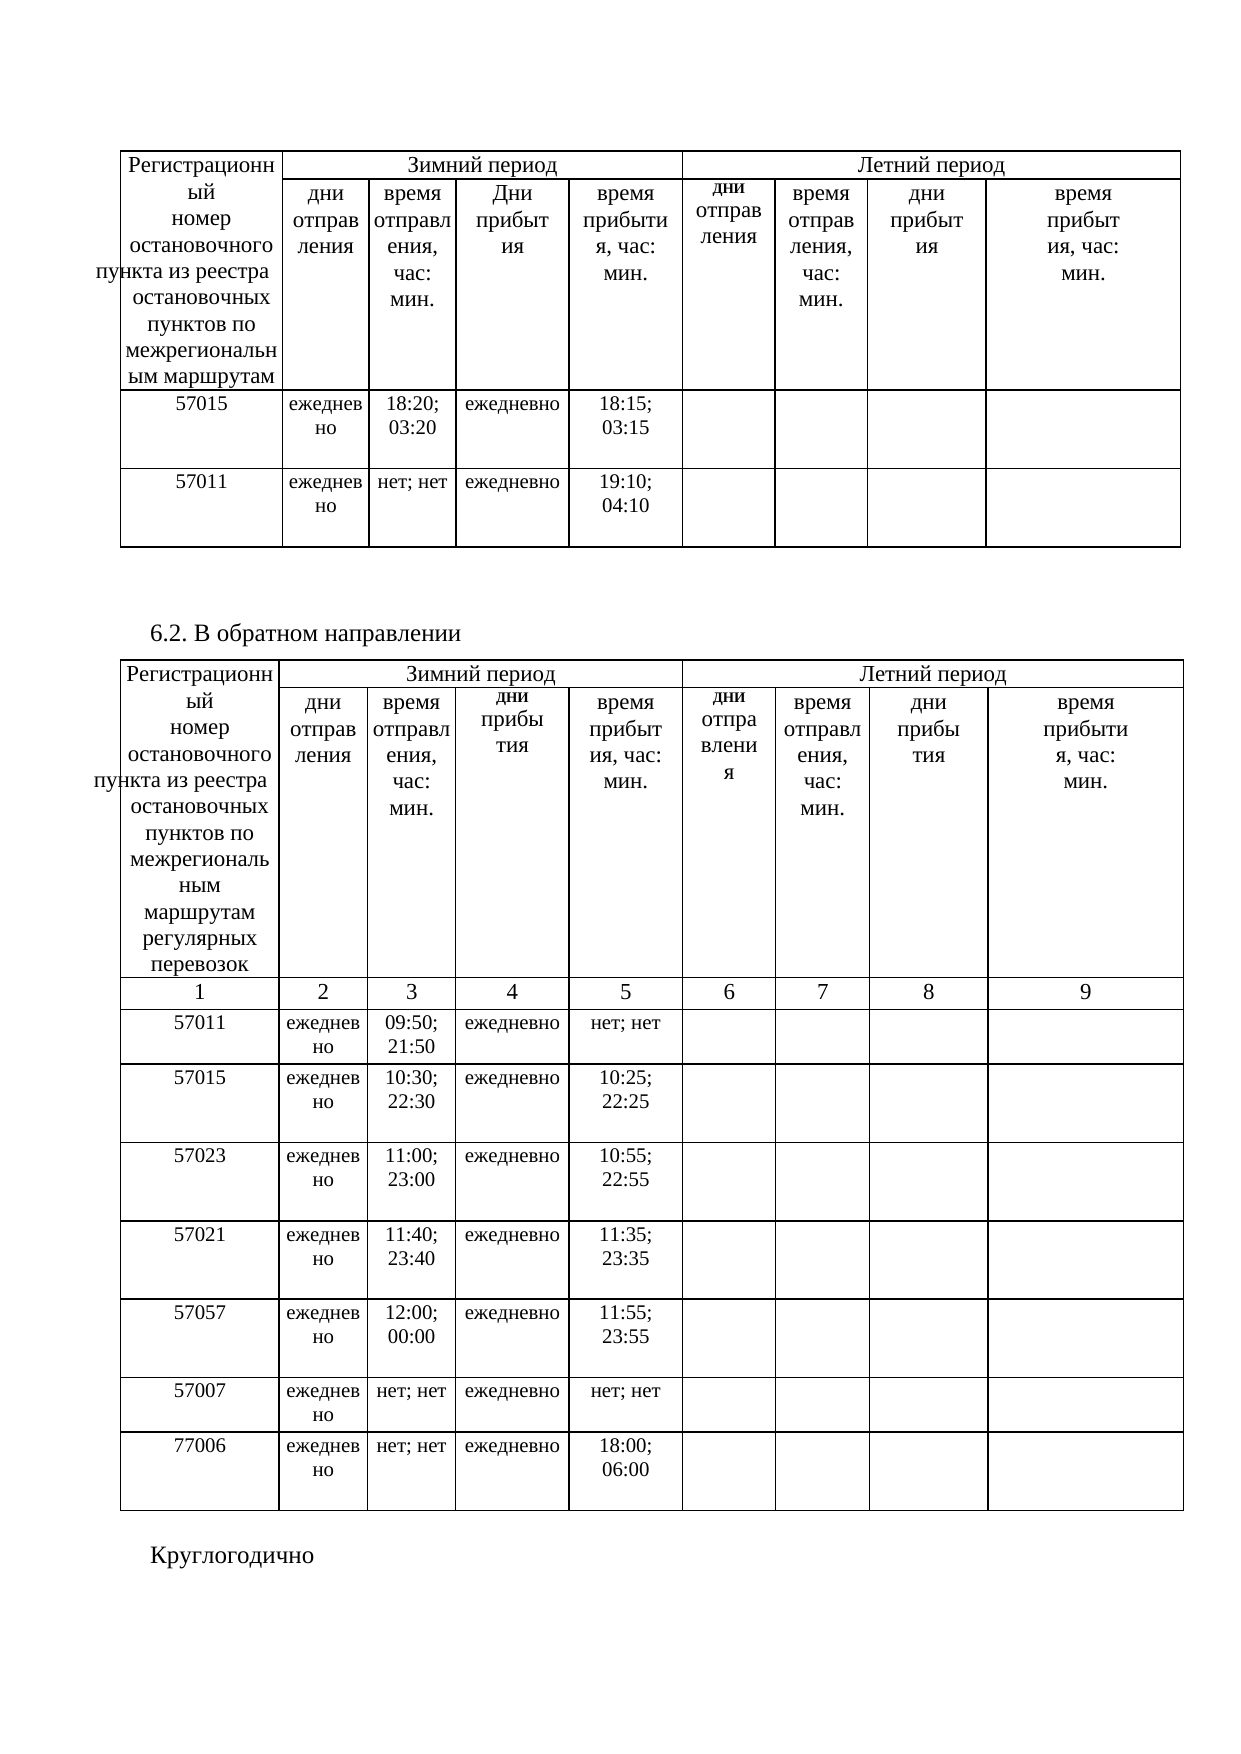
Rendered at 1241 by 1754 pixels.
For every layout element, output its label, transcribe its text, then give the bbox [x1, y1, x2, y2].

table_cell 11:55; 23:55 [570, 1300, 682, 1377]
table_cell время отправл ения, час: мин. [368, 688, 455, 977]
table_cell [870, 1433, 987, 1509]
table_cell ежедневно [457, 469, 568, 546]
table_cell ежедневно [280, 1010, 367, 1063]
table_cell время прибыт ия, час: мин. [987, 180, 1180, 389]
table_cell 57023 [121, 1143, 278, 1220]
table_cell [870, 1378, 987, 1431]
table_cell [776, 1433, 869, 1509]
table_header Зимний период [280, 661, 682, 687]
text Круглогодично [150, 1540, 1090, 1569]
table_cell ежедневно [280, 1222, 367, 1298]
table_cell [987, 391, 1180, 468]
table_cell 4 [456, 978, 568, 1009]
table_cell нет; нет [368, 1378, 455, 1431]
table_cell 12:00; 00:00 [368, 1300, 455, 1377]
table_cell 57011 [121, 469, 282, 546]
table_cell [870, 1300, 987, 1377]
table_header Летний период [683, 661, 1183, 687]
table_cell [683, 1010, 775, 1063]
table_cell ежедневно [456, 1065, 568, 1141]
table_cell ежедневно [456, 1222, 568, 1298]
table_cell 19:10; 04:10 [570, 469, 682, 546]
table_cell время отправ ления, час: мин. [776, 180, 867, 389]
table_cell дни прибыт ия [868, 180, 985, 389]
table_cell 11:35; 23:35 [570, 1222, 682, 1298]
table_cell ежедневно [457, 391, 568, 468]
table_cell 18:20; 03:20 [370, 391, 455, 468]
table_cell [870, 1065, 987, 1141]
table_cell [776, 1300, 869, 1377]
table_cell 18:00; 06:00 [570, 1433, 682, 1509]
table_cell [989, 1065, 1183, 1141]
table_cell ежедневно [283, 391, 368, 468]
table_cell 9 [989, 978, 1183, 1009]
table_cell ежедневно [280, 1143, 367, 1220]
table_cell 18:15; 03:15 [570, 391, 682, 468]
table_cell время прибыти я, час: мин. [989, 688, 1183, 977]
table_cell [683, 1065, 775, 1141]
table_cell [776, 1143, 869, 1220]
table_cell [989, 1300, 1183, 1377]
table_cell ДНИ отправ ления [683, 180, 774, 389]
table_cell [683, 1433, 775, 1509]
table_cell 11:40; 23:40 [368, 1222, 455, 1298]
table_cell [683, 1300, 775, 1377]
table_cell 57057 [121, 1300, 278, 1377]
table_cell 77006 [121, 1433, 278, 1509]
table_cell 5 [570, 978, 682, 1009]
table_cell [989, 1222, 1183, 1298]
table_cell нет; нет [570, 1010, 682, 1063]
table_cell 1 [121, 978, 278, 1009]
table_cell [870, 1222, 987, 1298]
table_cell [776, 469, 867, 546]
table_cell [776, 1065, 869, 1141]
table_cell [870, 1010, 987, 1063]
table_cell ежедневно [456, 1378, 568, 1431]
table_cell 57011 [121, 1010, 278, 1063]
table_cell [987, 469, 1180, 546]
table_header Зимний период [283, 152, 682, 178]
table_cell [989, 1143, 1183, 1220]
table_cell время отправл ения, час: мин. [776, 688, 869, 977]
text 6.2. В обратном направлении [150, 618, 1090, 646]
table_cell [683, 391, 774, 468]
table_cell время отправл ения, час: мин. [370, 180, 455, 389]
table_cell нет; нет [370, 469, 455, 546]
table_header Летний период [683, 152, 1180, 178]
table_cell [989, 1010, 1183, 1063]
table_cell 10:55; 22:55 [570, 1143, 682, 1220]
table_cell [989, 1378, 1183, 1431]
table_cell 11:00; 23:00 [368, 1143, 455, 1220]
table_cell [683, 1143, 775, 1220]
table_cell 57015 [121, 391, 282, 468]
table_cell 10:30; 22:30 [368, 1065, 455, 1141]
table_cell Дни прибыт ия [457, 180, 568, 389]
table_cell 7 [776, 978, 869, 1009]
table_cell 57007 [121, 1378, 278, 1431]
table_cell ежедневно [456, 1010, 568, 1063]
table_cell [776, 391, 867, 468]
table_cell время прибыти я, час: мин. [570, 180, 682, 389]
table_cell ежедневно [456, 1143, 568, 1220]
table_cell ежедневно [456, 1433, 568, 1509]
table_cell 57015 [121, 1065, 278, 1141]
table_cell 57021 [121, 1222, 278, 1298]
table_cell [776, 1222, 869, 1298]
table_cell ежедневно [456, 1300, 568, 1377]
table_cell ежедневно [280, 1433, 367, 1509]
table_cell [683, 469, 774, 546]
table_cell время прибыт ия, час: мин. [570, 688, 682, 977]
table_cell 8 [870, 978, 987, 1009]
table_cell ДНИ отпра влени я [683, 688, 775, 977]
table_cell 10:25; 22:25 [570, 1065, 682, 1141]
table_header Регистрационный номер остановочного пункта из реестра остановочных пунктов по межрегиональным маршрутам регулярных перевозок [121, 152, 282, 389]
table_header Регистрационный номер остановочного пункта из реестра остановочных пунктов по межрегиональным маршрутам регулярных перевозок [121, 661, 278, 977]
table_cell дни прибы тия [870, 688, 987, 977]
table_cell ДНИ прибы тия [456, 688, 568, 977]
table_cell [989, 1433, 1183, 1509]
table_cell ежедневно [283, 469, 368, 546]
table_cell ежедневно [280, 1378, 367, 1431]
table_cell дни отправ ления [280, 688, 367, 977]
table_cell [868, 469, 985, 546]
table_cell дни отправ ления [283, 180, 368, 389]
table_cell ежедневно [280, 1300, 367, 1377]
table_cell нет; нет [368, 1433, 455, 1509]
table_cell [683, 1222, 775, 1298]
table_cell 09:50; 21:50 [368, 1010, 455, 1063]
table_cell 6 [683, 978, 775, 1009]
table_cell [870, 1143, 987, 1220]
table_cell [683, 1378, 775, 1431]
table_cell [776, 1378, 869, 1431]
table_cell ежедневно [280, 1065, 367, 1141]
table_cell 3 [368, 978, 455, 1009]
table_cell [776, 1010, 869, 1063]
table_cell нет; нет [570, 1378, 682, 1431]
table_cell [868, 391, 985, 468]
table_cell 2 [280, 978, 367, 1009]
